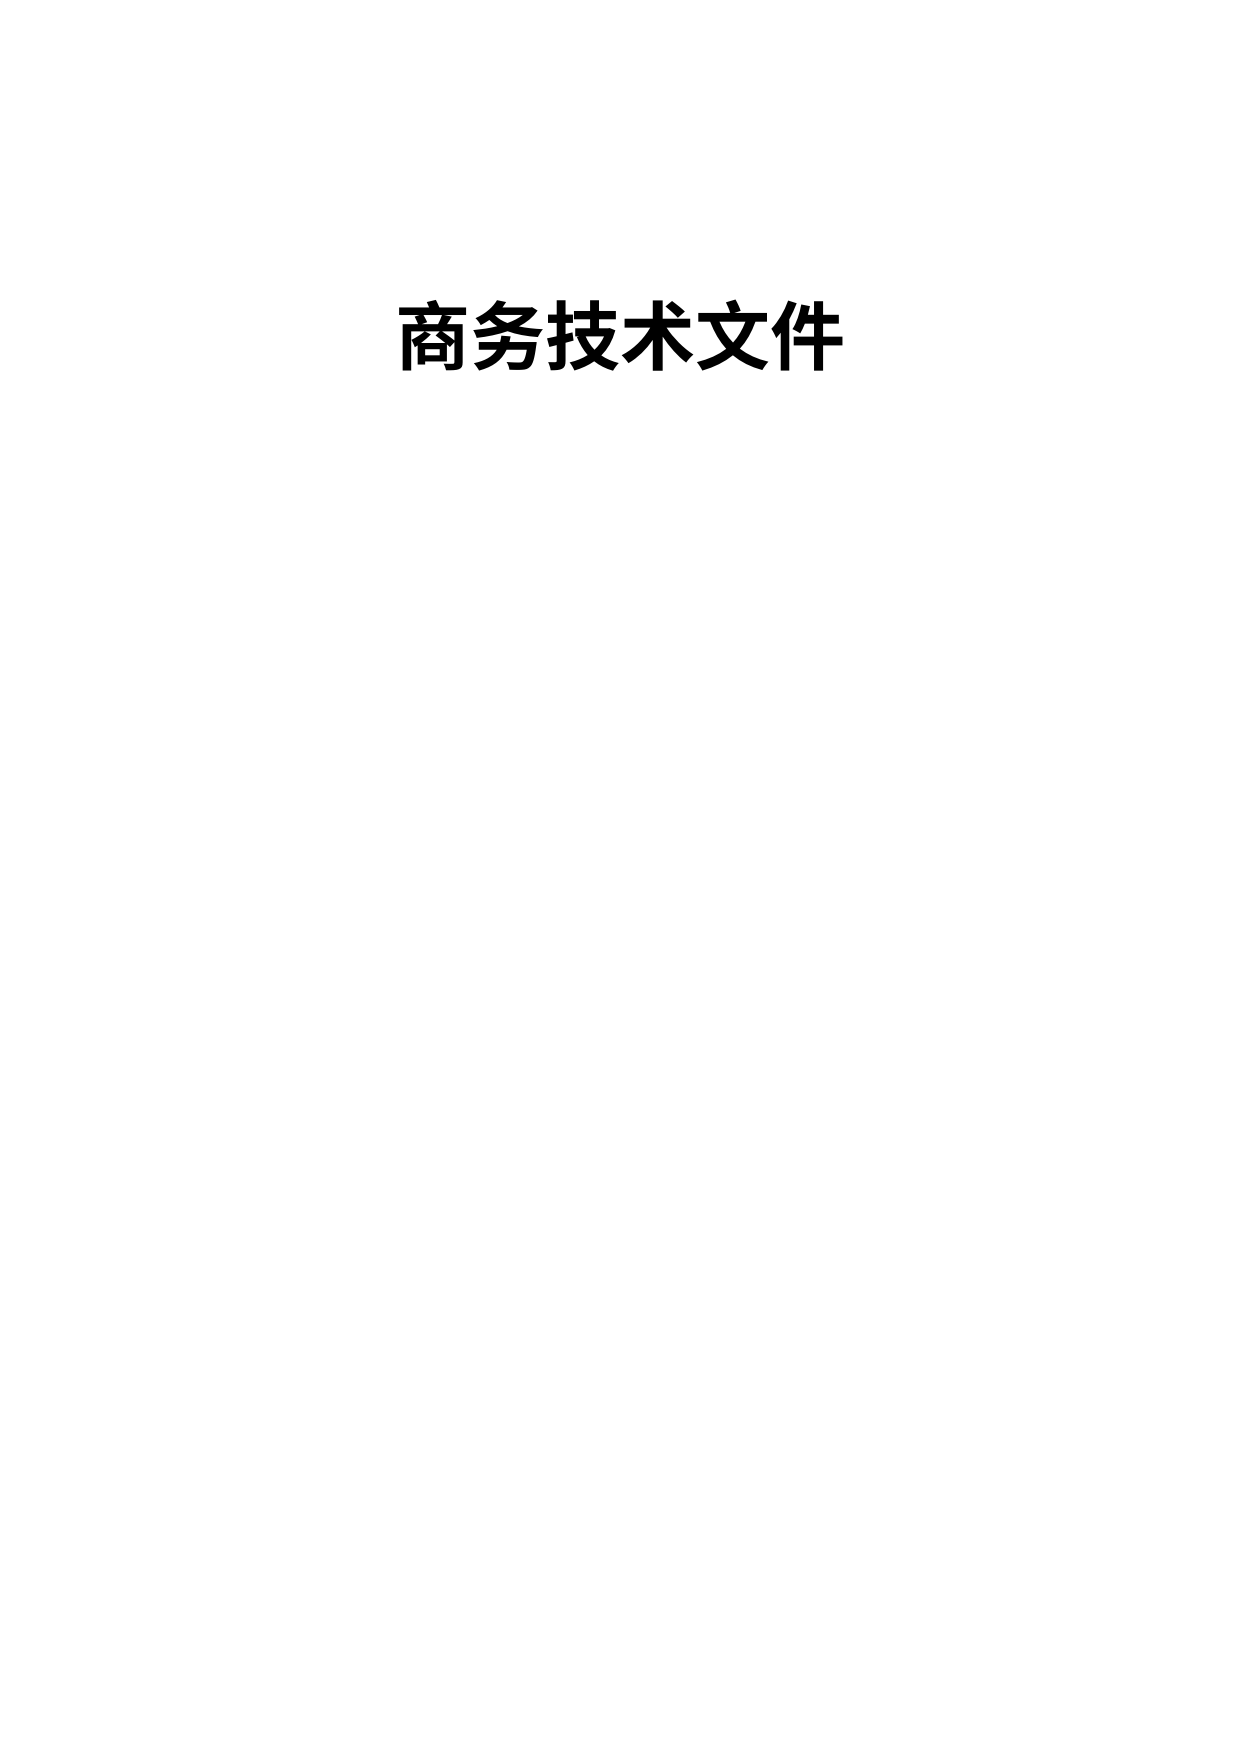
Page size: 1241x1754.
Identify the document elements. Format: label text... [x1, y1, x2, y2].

text 商务技术文件 [112, 277, 1128, 386]
